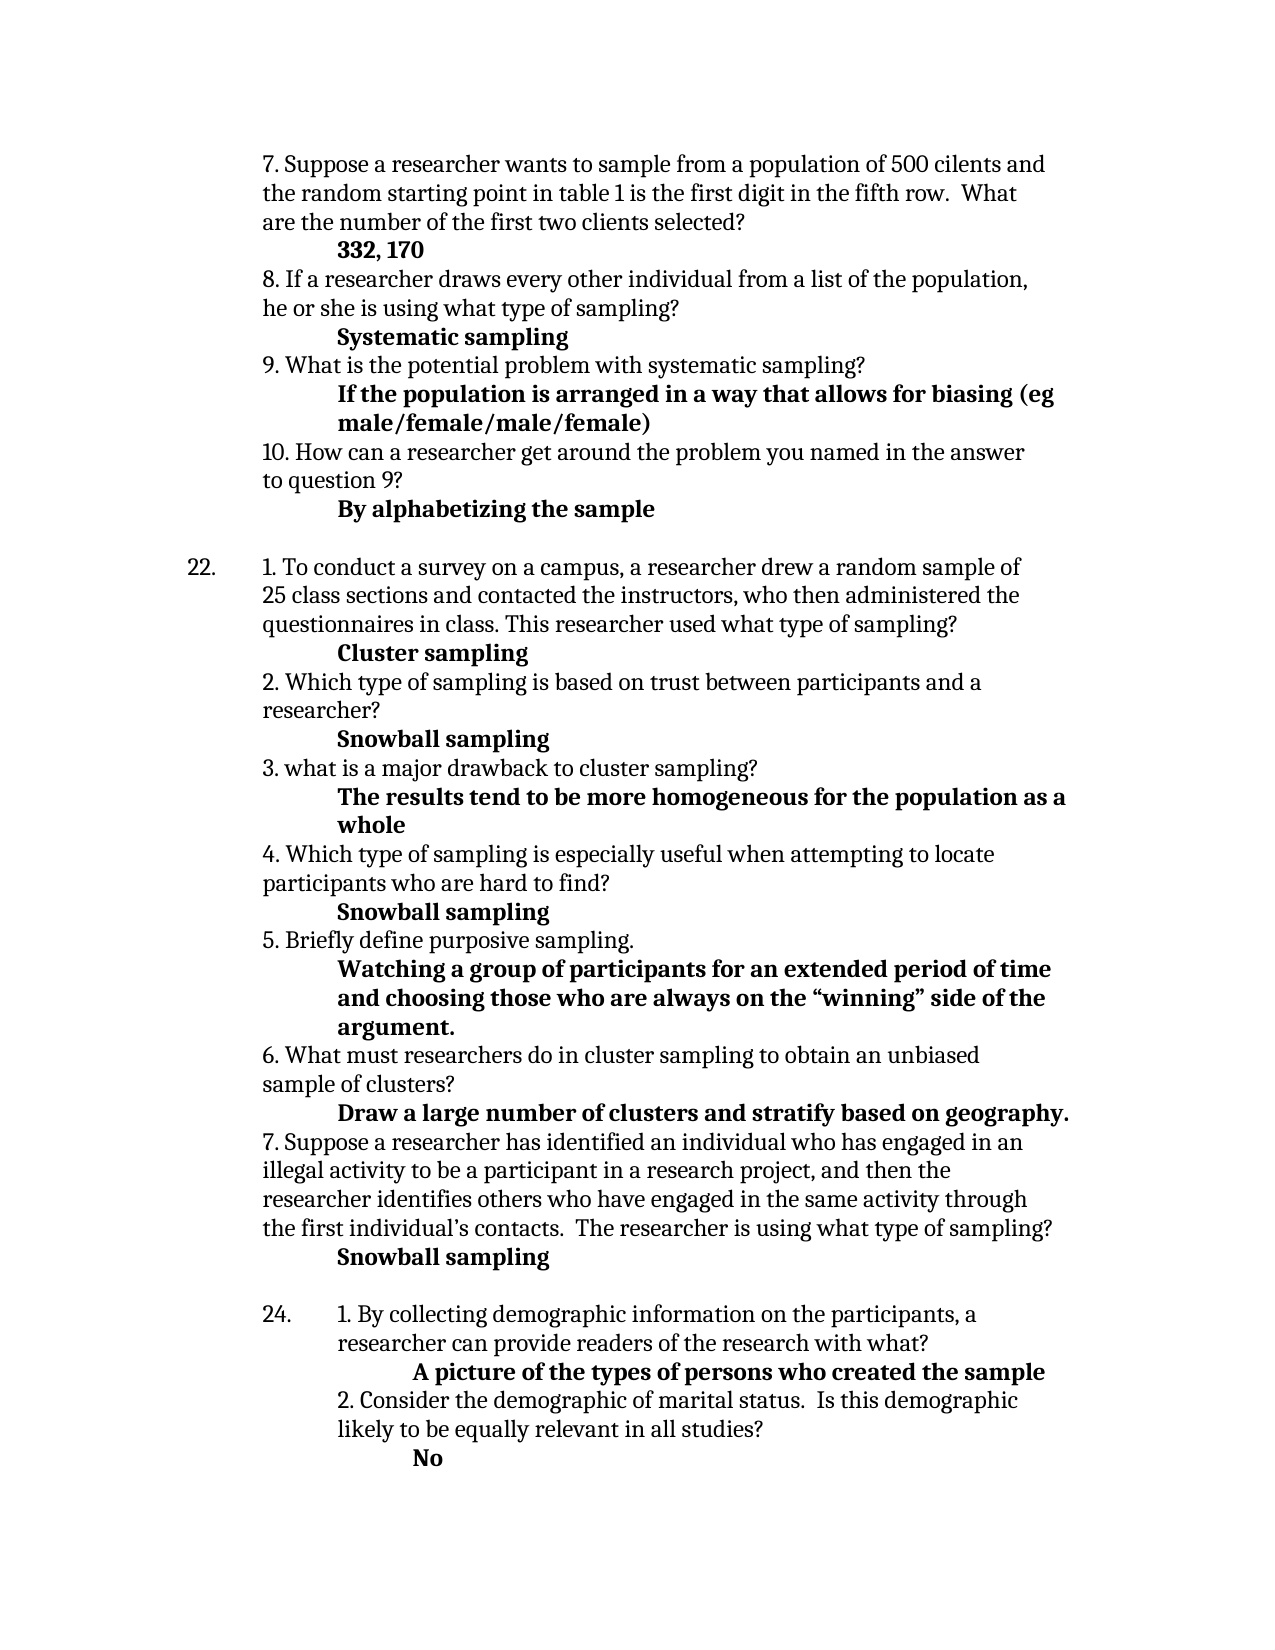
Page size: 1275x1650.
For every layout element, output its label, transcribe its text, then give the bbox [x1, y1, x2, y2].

text to question 9? [187, 466, 1087, 495]
text No [262, 1444, 1087, 1472]
text sample of clusters? [187, 1070, 1087, 1099]
text If the population is arranged in a way that allows for biasing (eg [187, 380, 1087, 409]
text 10. How can a researcher get around the problem you named in the answer [187, 437, 1087, 466]
text 25 class sections and contacted the instructors, who then administered the [187, 581, 1087, 610]
text are the number of the first two clients selected? [262, 207, 1087, 236]
text 7. Suppose a researcher wants to sample from a population of 500 cilents and [187, 150, 1087, 179]
text 2. Which type of sampling is based on trust between participants and a [187, 667, 1087, 696]
text 5. Briefly define purposive sampling. [187, 926, 1087, 955]
text Cluster sampling [187, 639, 1087, 667]
text illegal activity to be a participant in a research project, and then the [187, 1156, 1087, 1185]
text male/female/male/female) [262, 409, 1087, 437]
text 3. what is a major drawback to cluster sampling? [187, 754, 1087, 782]
text By alphabetizing the sample [187, 495, 1087, 524]
text and choosing those who are always on the “winning” side of the [262, 984, 1087, 1012]
text whole [262, 811, 1087, 840]
text The results tend to be more homogeneous for the population as a [187, 782, 1087, 811]
text likely to be equally relevant in all studies? [262, 1415, 1087, 1444]
text argument. [262, 1012, 1087, 1041]
text Systematic sampling [187, 322, 1087, 351]
text Watching a group of participants for an extended period of time [187, 955, 1087, 984]
text researcher? [187, 696, 1087, 725]
text participants who are hard to find? [187, 869, 1087, 897]
text 7. Suppose a researcher has identified an individual who has engaged in an [187, 1127, 1087, 1156]
text 4. Which type of sampling is especially useful when attempting to locate [187, 840, 1087, 869]
text 22. 1. To conduct a survey on a campus, a researcher drew a random sample of [187, 552, 1087, 581]
text researcher identifies others who have engaged in the same activity through [187, 1185, 1087, 1214]
text A picture of the types of persons who created the sample [262, 1357, 1087, 1386]
text he or she is using what type of sampling? [187, 294, 1087, 322]
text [187, 179, 1087, 207]
text the first individual’s contacts. The researcher is using what type of sampling? [187, 1214, 1087, 1242]
text 2. Consider the demographic of marital status. Is this demographic [187, 1386, 1087, 1415]
text 332, 170 [187, 236, 1087, 265]
text 9. What is the potential problem with systematic sampling? [187, 351, 1087, 380]
text Draw a large number of clusters and stratify based on geography. [187, 1099, 1087, 1127]
text researcher can provide readers of the research with what? [262, 1329, 1087, 1357]
text Snowball sampling [187, 1242, 1087, 1271]
text 8. If a researcher draws every other individual from a list of the population, [187, 265, 1087, 294]
text Snowball sampling [187, 725, 1087, 754]
text Snowball sampling [187, 897, 1087, 926]
text 24. 1. By collecting demographic information on the participants, a [187, 1300, 1087, 1329]
text 6. What must researchers do in cluster sampling to obtain an unbiased [187, 1041, 1087, 1070]
text questionnaires in class. This researcher used what type of sampling? [187, 610, 1087, 639]
